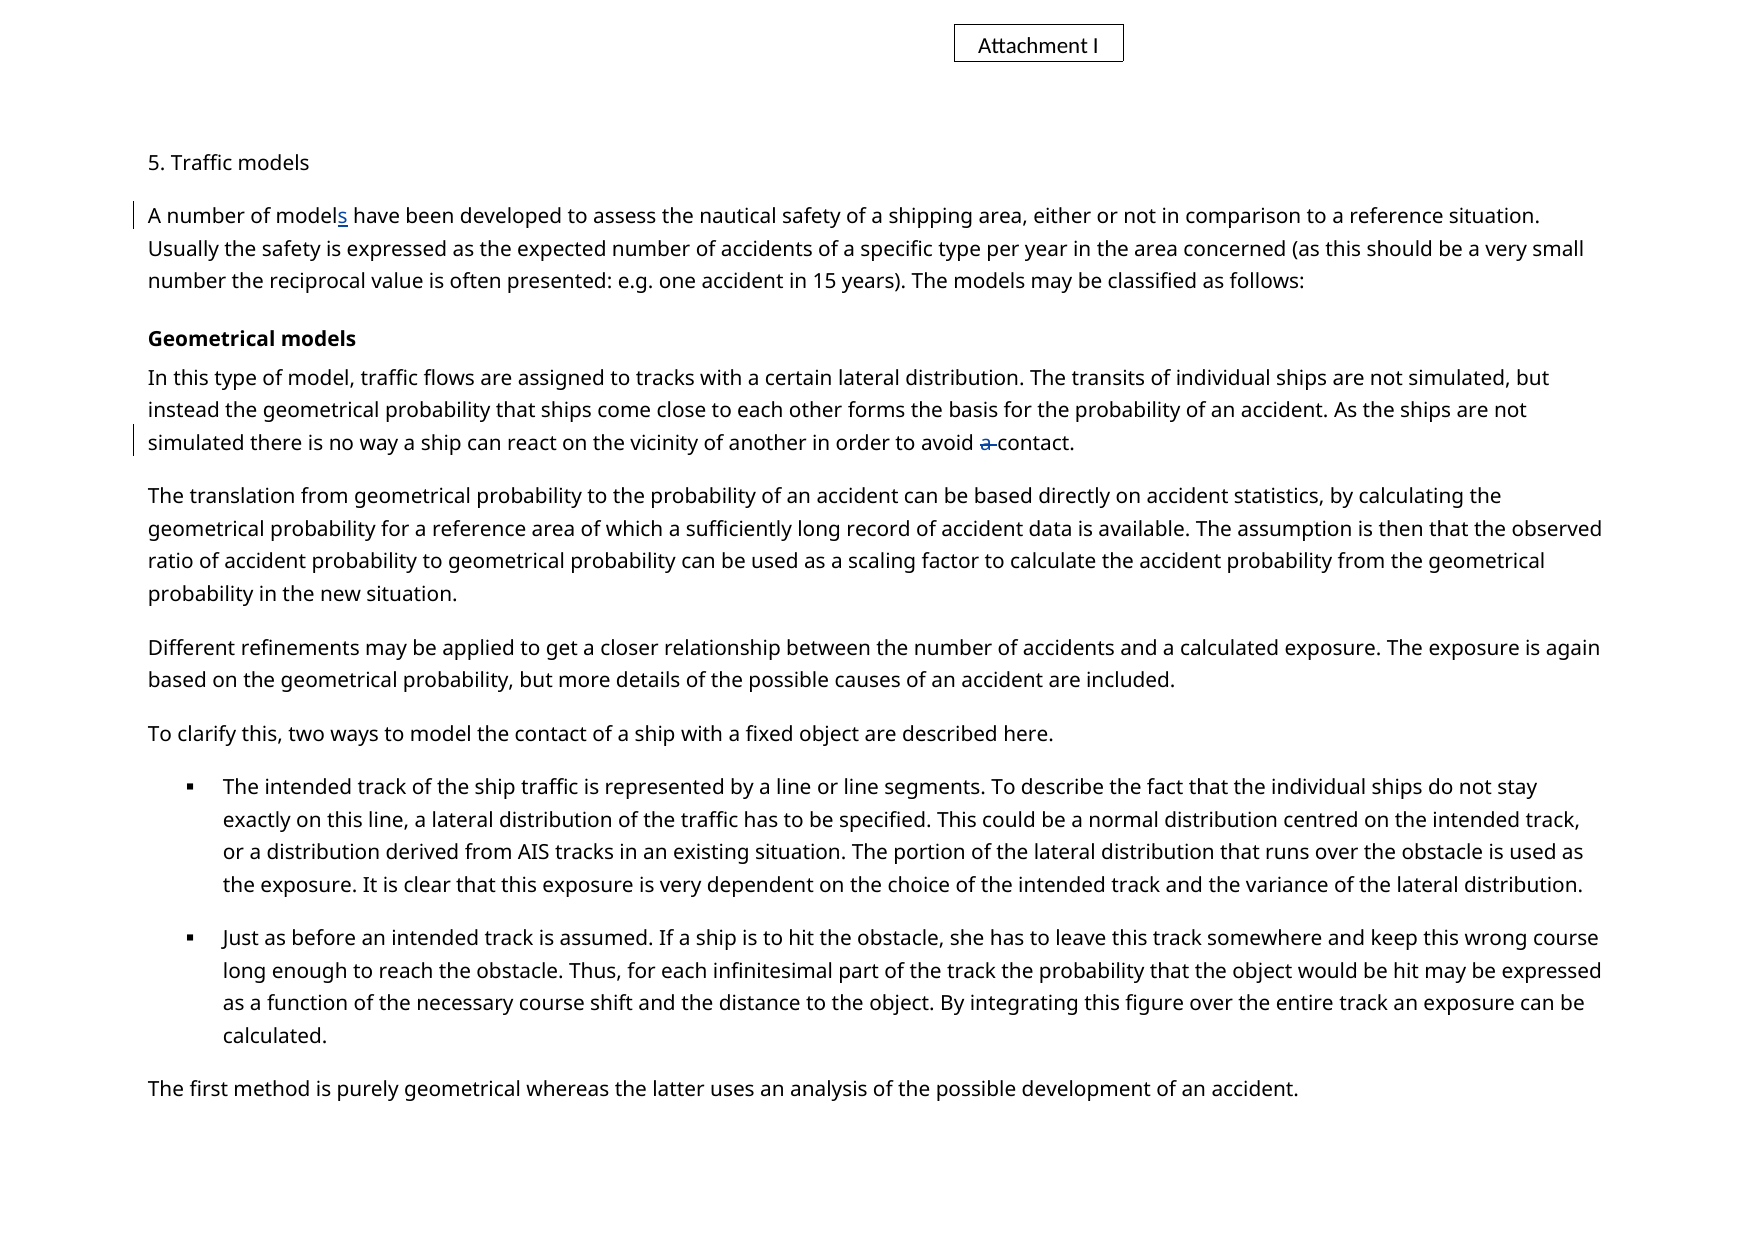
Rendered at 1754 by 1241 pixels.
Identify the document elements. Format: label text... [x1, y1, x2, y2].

text The translation from geometrical probability to the probability of an accident can be based directly on accident statistics, by calculating the geometrical probability for a reference area of which a sufficiently long record of accident data is available. The assumption is then that the observed ratio of accident probability to geometrical probability can be used as a scaling factor to calculate the accident probability from the geometrical probability in the new situation. [148, 481, 1606, 608]
list The intended track of the ship traffic is represented by a line or line segments. To describe the fact that the individual ships do not stay exactly on this line, a lateral distribution of the traffic has to be specified. This could be a normal distribution centred on the intended track, or a distribution derived from AIS tracks in an existing situation. The portion of the lateral distribution that runs over the obstacle is used as the exposure. It is clear that this exposure is very dependent on the choice of the intended track and the variance of the lateral distribution. [185, 772, 1606, 898]
text Different refinements may be applied to get a closer relationship between the number of accidents and a calculated exposure. The exposure is again based on the geometrical probability, but more details of the possible causes of an accident are included. [148, 633, 1606, 694]
list Just as before an intended track is assumed. If a ship is to hit the obstacle, she has to leave this track somewhere and keep this wrong course long enough to reach the obstacle. Thus, for each infinitesimal part of the track the probability that the object would be hit may be expressed as a function of the necessary course shift and the distance to the object. By integrating this figure over the entire track an exposure can be calculated. [185, 923, 1606, 1049]
text A number of model have been developed to assess the nautical safety of a shipping area, either or not in comparison to a reference situation. Usually the safety is expressed as the expected number of accidents of a specific type per year in the area concerned (as this should be a very small number the reciprocal value is often presented: e.g. one accident in 15 years). The models may be classified as follows: [148, 201, 1606, 295]
text To clarify this, two ways to model the contact of a ship with a fixed object are described here. [148, 719, 1606, 747]
text The first method is purely geometrical whereas the latter uses an analysis of the possible development of an accident. [148, 1074, 1606, 1103]
text In this type of model, traffic flows are assigned to tracks with a certain lateral distribution. The transits of individual ships are not simulated, but instead the geometrical probability that ships come close to each other forms the basis for the probability of an accident. As the ships are not simulated there is no way a ship can react on the vicinity of another in order to avoid contact. [148, 363, 1606, 456]
subtitle Geometrical models [148, 324, 1606, 352]
